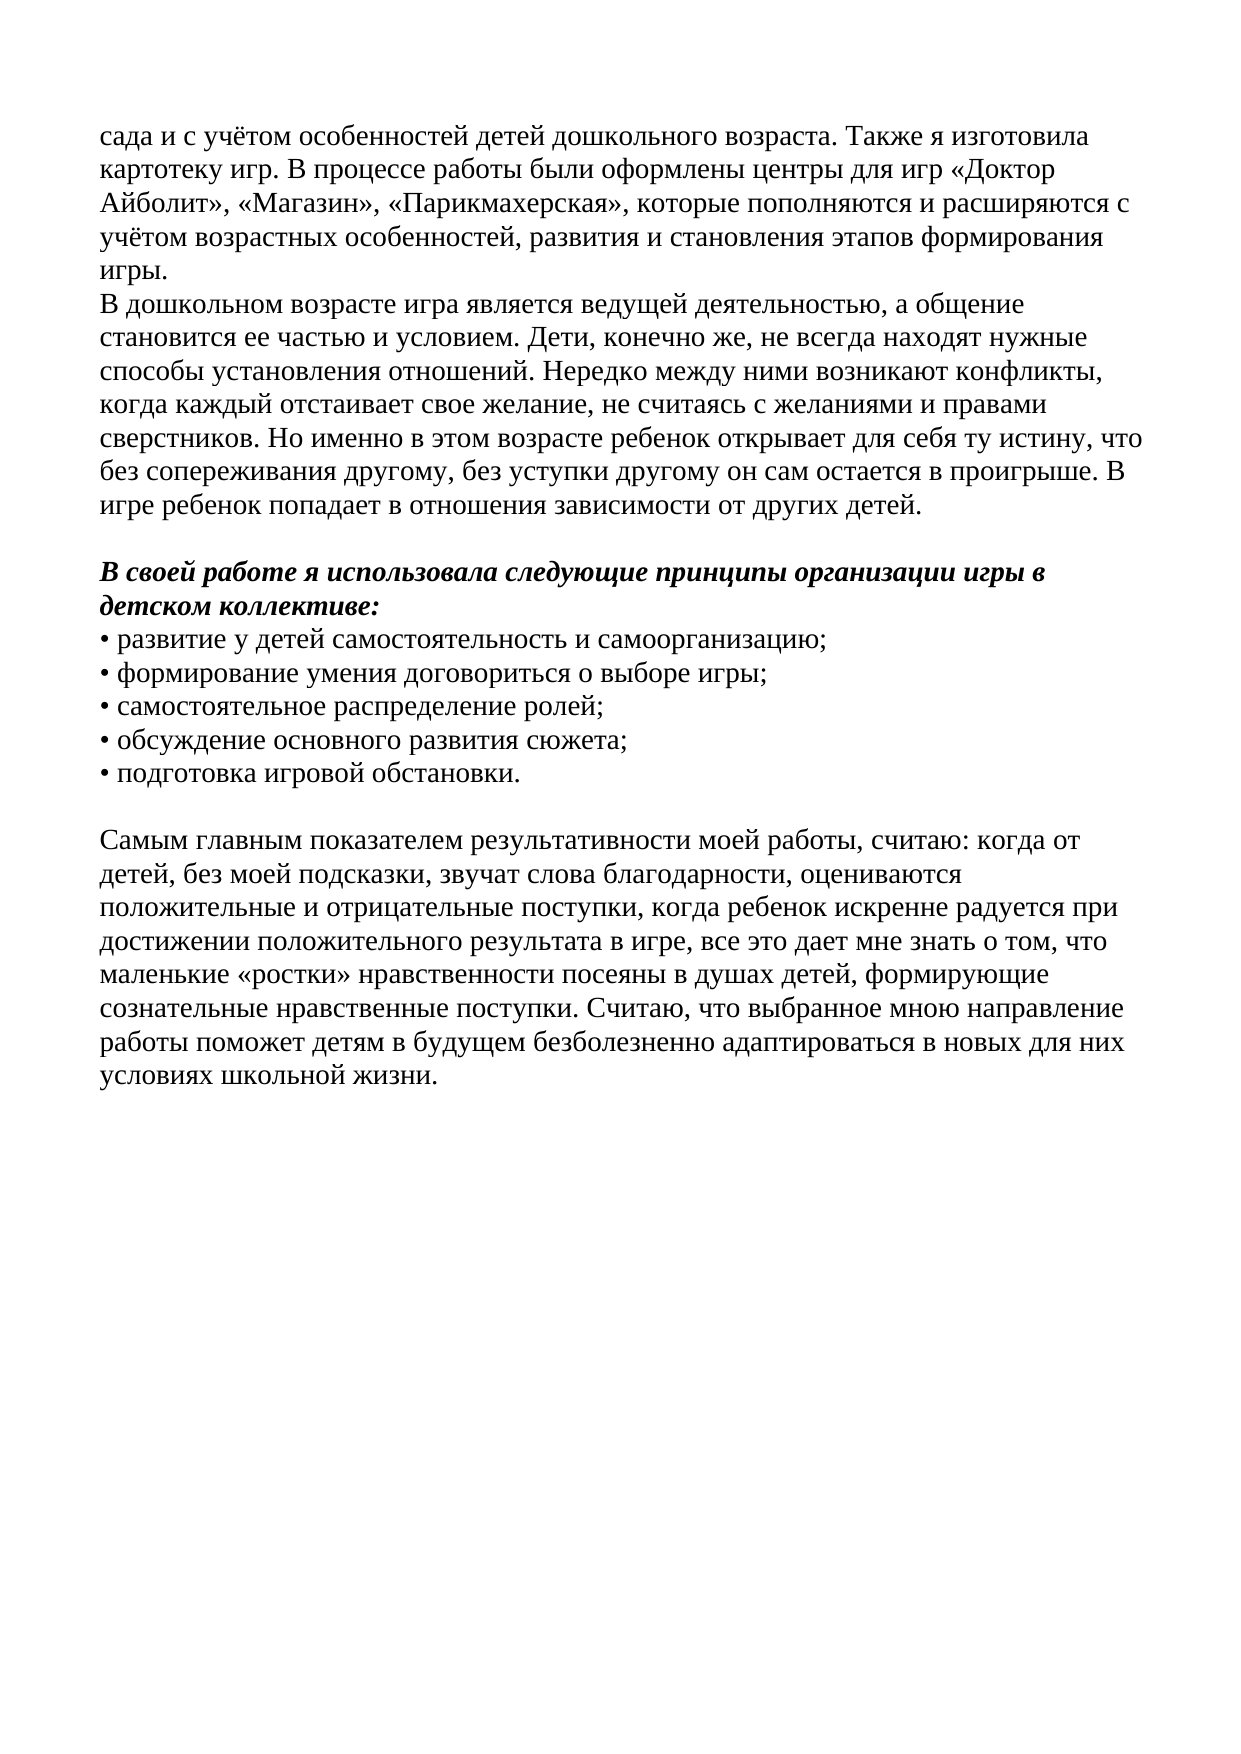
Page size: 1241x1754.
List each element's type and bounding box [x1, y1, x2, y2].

text [99, 118, 1152, 1091]
